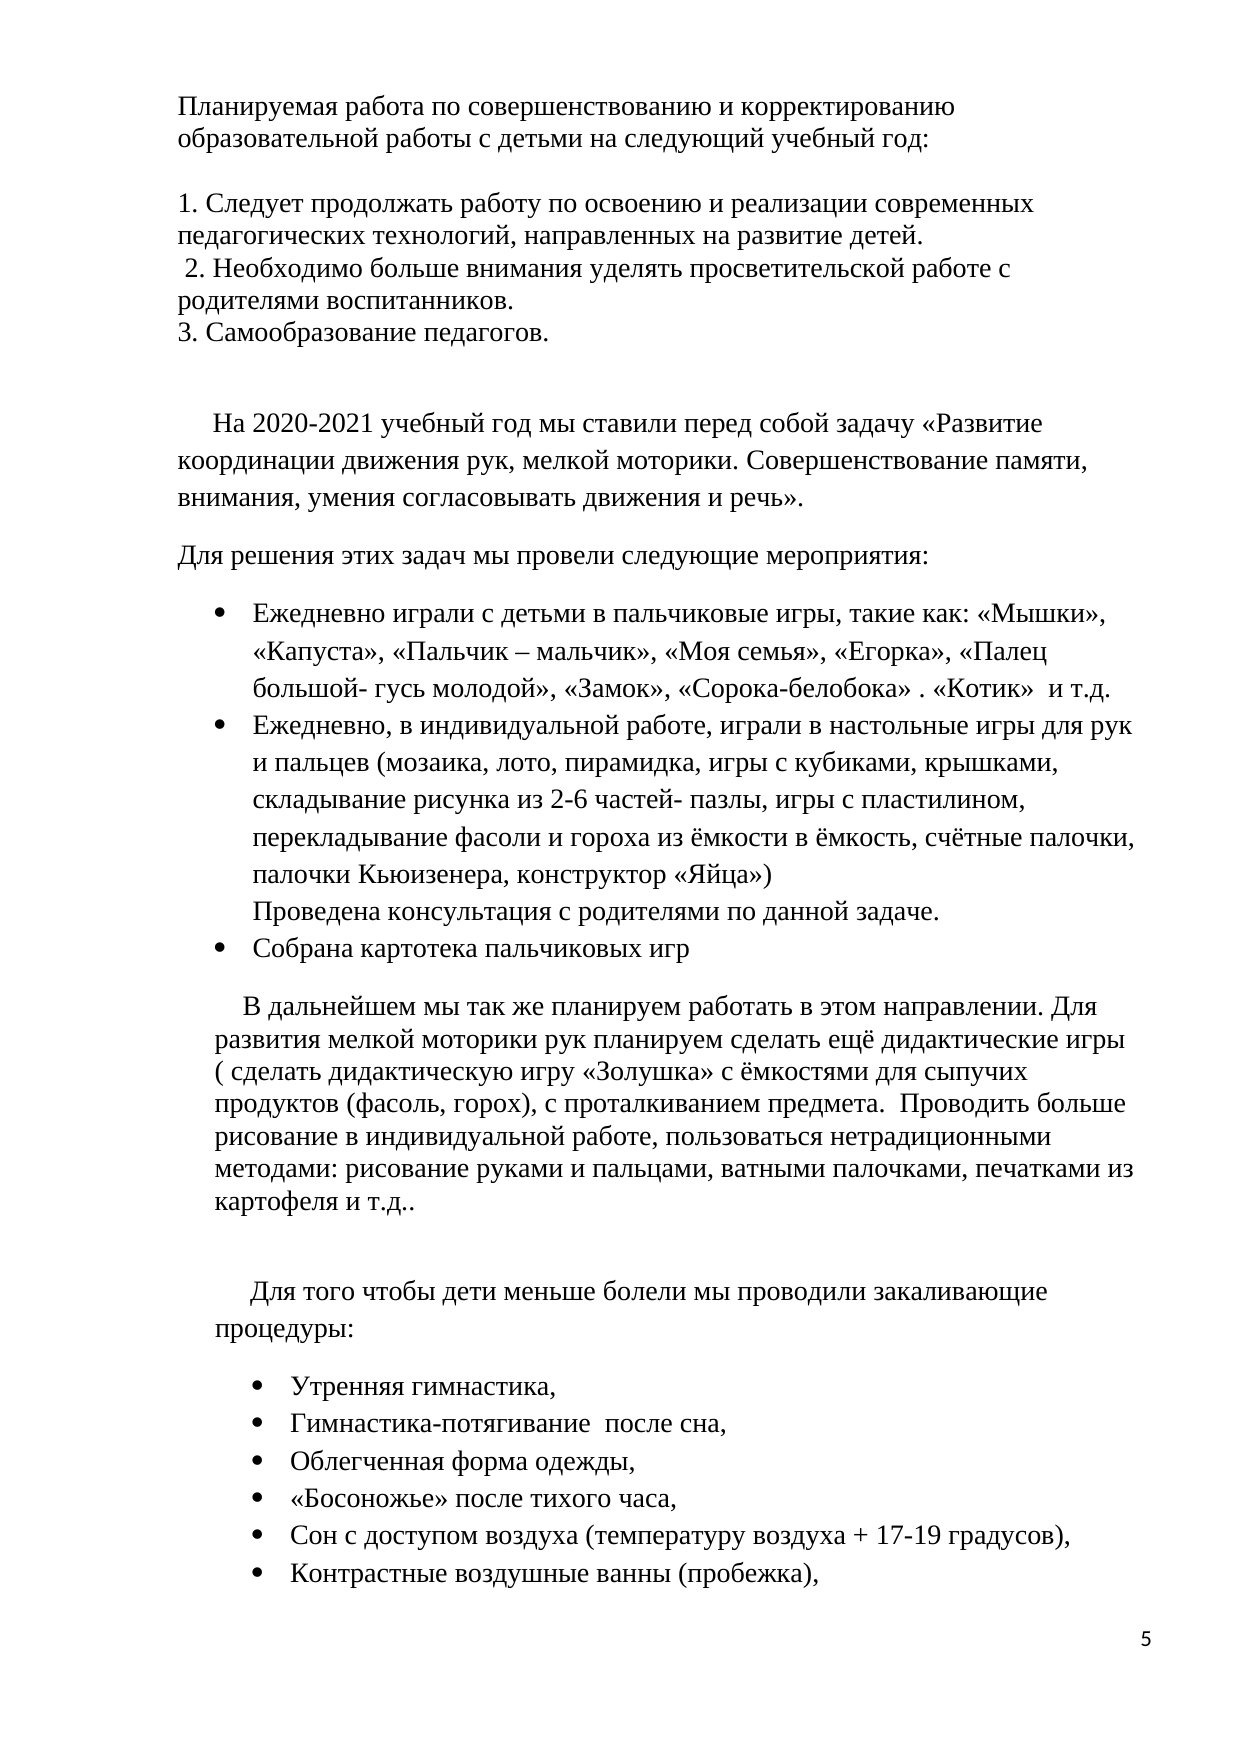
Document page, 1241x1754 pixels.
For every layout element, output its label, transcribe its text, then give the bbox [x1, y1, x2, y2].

list «Босоножье» после тихого часа, [252, 1481, 1152, 1514]
text 3. Самообразование педагогов. [177, 315, 1152, 348]
list Ежедневно, в индивидуальной работе, играли в настольные игры для рук и пальцев (мозаика, лото, пирамидка, игры с кубиками, крышками, складывание рисунка из 2-6 частей- пазлы, игры с пластилином, перекладывание фасоли и гороха из ёмкости в ёмкость, счётные палочки, палочки Кьюизенера, конструктор «Яйца») [215, 708, 1152, 889]
text Для решения этих задач мы провели следующие мероприятия: [177, 538, 1152, 571]
list Ежедневно играли с детьми в пальчиковые игры, такие как: «Мышки», «Капуста», «Пальчик – мальчик», «Моя семья», «Егорка», «Палец большой- гусь молодой», «Замок», «Сорока-белобока» . «Котик» и т.д. [215, 596, 1152, 703]
list Контрастные воздушные ванны (пробежка), [252, 1556, 1152, 1588]
list Утренняя гимнастика, [252, 1369, 1152, 1402]
text Планируемая работа по совершенствованию и корректированию образовательной работы с детьми на следующий учебный год: [177, 89, 1152, 153]
list Облегченная форма одежды, [252, 1444, 1152, 1476]
list Собрана картотека пальчиковых игр [215, 931, 1152, 964]
list Проведена консультация с родителями по данной задаче. [252, 894, 1152, 926]
list Гимнастика-потягивание после сна, [252, 1407, 1152, 1439]
list Сон с доступом воздуха (температуру воздуха + 17-19 градусов), [252, 1518, 1152, 1551]
text На 2020-2021 учебный год мы ставили перед собой задачу «Развитие координации движения рук, мелкой моторики. Совершенствование памяти, внимания, умения согласовывать движения и речь». [177, 406, 1152, 513]
text 2. Необходимо больше внимания уделять просветительской работе с родителями воспитанников. [177, 251, 1152, 315]
text Для того чтобы дети меньше болели мы проводили закаливающие процедуры: [215, 1274, 1152, 1344]
text В дальнейшем мы так же планируем работать в этом направлении. Для развития мелкой моторики рук планируем сделать ещё дидактические игры ( сделать дидактическую игру «Золушка» с ёмкостями для сыпучих продуктов (фасоль, горох), с проталкиванием предмета. Проводить больше рисование в индивидуальной работе, пользоваться нетрадиционными методами: рисование руками и пальцами, ватными палочками, печатками из картофеля и т.д.. [214, 989, 1152, 1216]
text 1. Следует продолжать работу по освоению и реализации современных педагогических технологий, направленных на развитие детей. [177, 186, 1152, 251]
